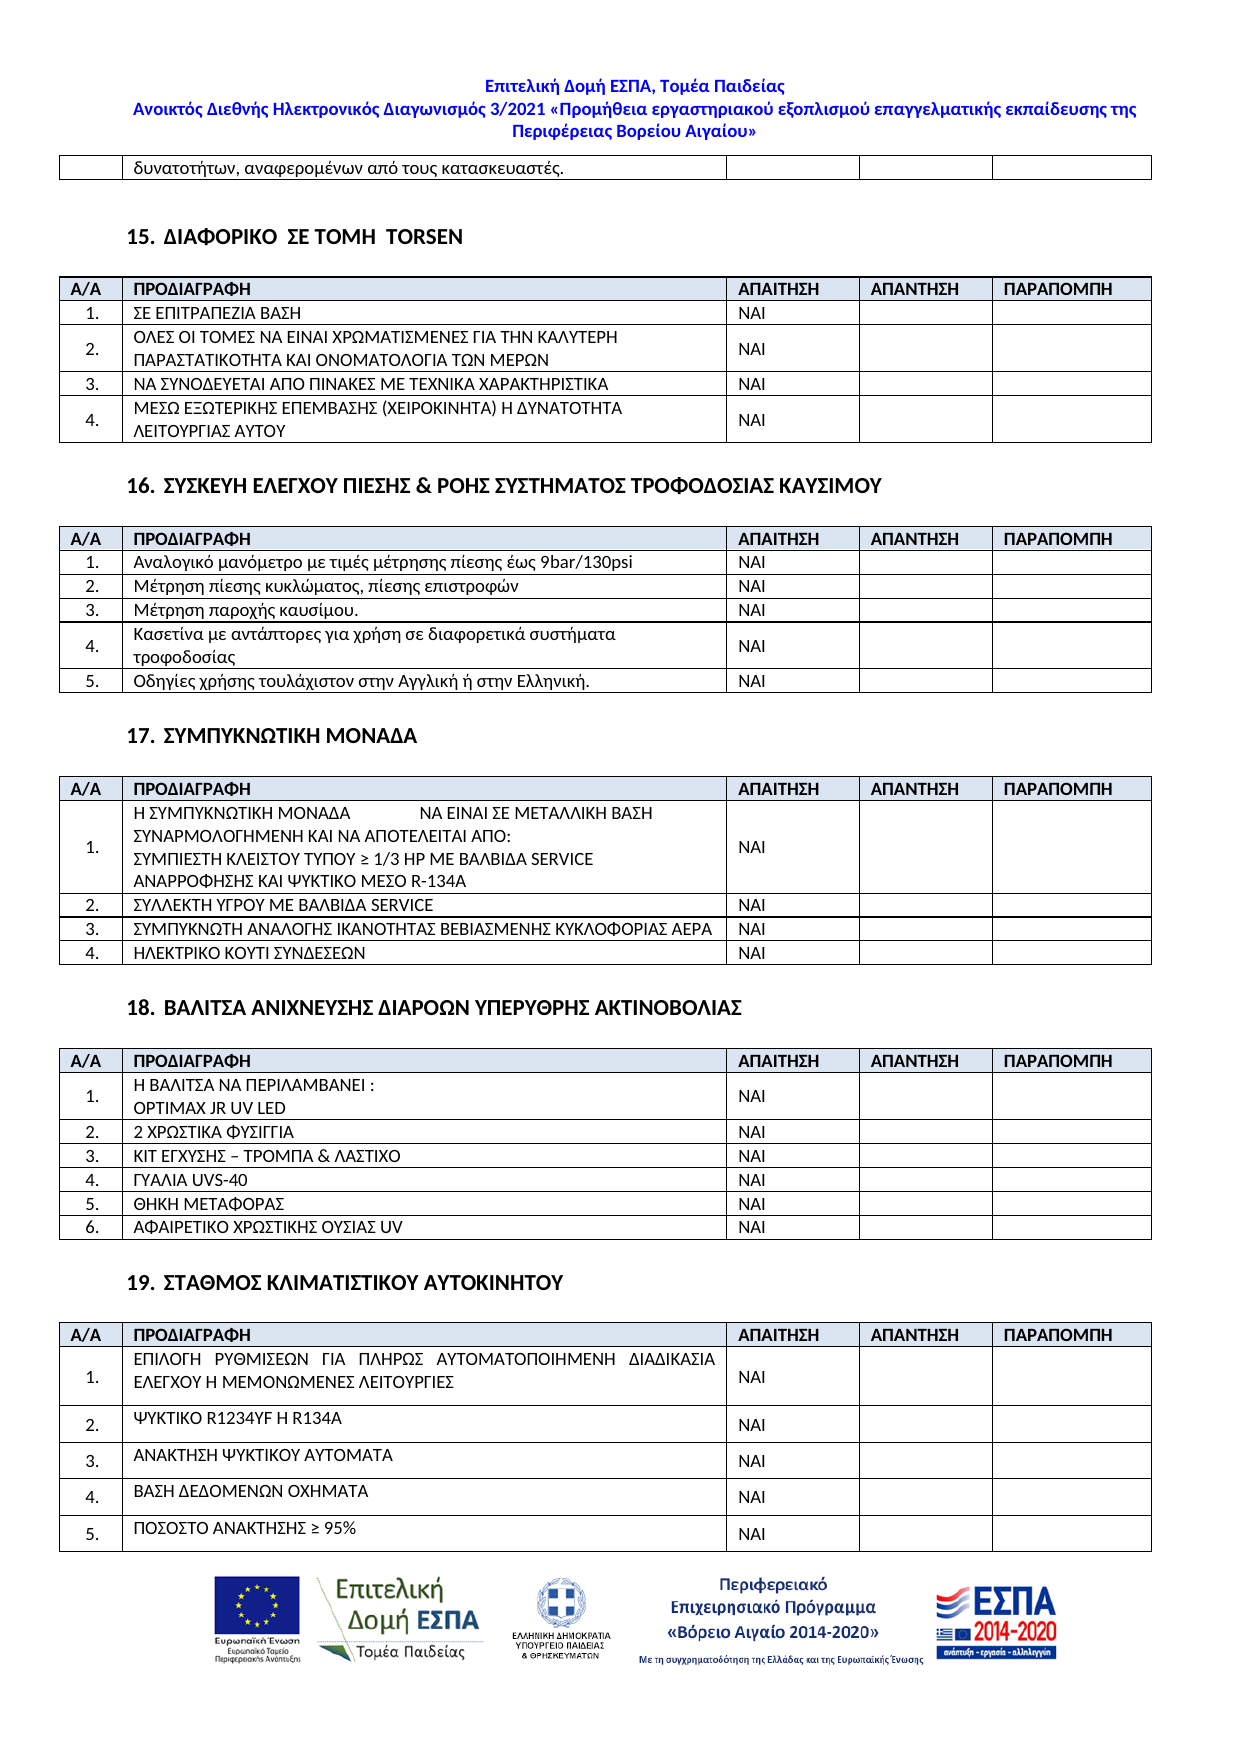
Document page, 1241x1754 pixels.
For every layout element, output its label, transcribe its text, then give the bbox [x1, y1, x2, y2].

table_cell [60, 1168, 122, 1191]
table_header ΑΠΑΝΤΗΣΗ [860, 777, 992, 800]
table_cell [60, 551, 122, 573]
table_header ΑΠΑΙΤΗΣΗ [727, 1049, 859, 1072]
table_cell ΠΟΣΟΣΤΌ ΑΝΆΚΤΗΣΗΣ ≥ 95% [123, 1516, 726, 1551]
list ΣΥΜΠΥΚΝΩΤΙΚΗ ΜΟΝΑΔΑ [126, 721, 1181, 749]
table_cell ΨΥΚΤΙΚΟ R1234YF Η R134A [123, 1406, 726, 1442]
table_cell [860, 623, 992, 668]
table_cell [860, 372, 992, 395]
table_cell [993, 1192, 1151, 1214]
table_cell Μέσω εξωτερικής επέμβασης (χειροκίνητα) η δυνατότητα λειτουργίας αυτού [123, 396, 726, 442]
table_cell [60, 396, 122, 442]
table_cell [993, 575, 1151, 597]
table_cell [860, 918, 992, 940]
table_cell [60, 372, 122, 395]
table_cell ΝΑΙ [727, 1168, 859, 1191]
table_cell ΕΠΙΛΟΓΗ ΡΥΘΜΙΣΕΩΝ ΓΙΑ ΠΛΗΡΩΣ ΑΥΤΟΜΑΤΟΠΟΙΗΜΕΝΗ ΔΙΑΔΙΚΑΣΙΑ ΕΛΕΓΧΟΥ Η ΜΕΜΟΝΩΜΕΝΕΣ ΛΕΙΤΟΥΡΓΙΕΣ [123, 1347, 726, 1405]
table_cell [60, 801, 122, 892]
table_cell ΝΑΙ [727, 1443, 859, 1478]
table_header ΑΠΑΝΤΗΣΗ [860, 1049, 992, 1072]
table_header Α/Α [60, 278, 122, 300]
table_cell ΝΑΙ [727, 801, 859, 892]
table_cell [993, 941, 1151, 964]
table_cell [993, 396, 1151, 442]
table_cell ΣΥΛΛΕΚΤΗ ΥΓΡΟΥ ΜΕ ΒΑΛΒΙΔΑ SERVICE [123, 894, 726, 916]
table_cell ΚΙΤ ΕΓΧΥΣΗΣ – ΤΡΟΜΠΑ & ΛΑΣΤΙΧΟ [123, 1144, 726, 1167]
table_cell [860, 1216, 992, 1238]
table_cell ΝΑΙ [727, 1192, 859, 1214]
table_cell [993, 918, 1151, 940]
list ΣΥΣΚΕΥΗ ΕΛΕΓΧΟΥ ΠΙΕΣΗΣ & ΡΟΗΣ ΣΥΣΤΗΜΑΤΟΣ ΤΡΟΦΟΔΟΣΙΑΣ ΚΑΥΣΙΜΟΥ [126, 471, 1181, 499]
table_cell ΝΑΙ [727, 669, 859, 692]
table_cell [60, 1120, 122, 1143]
table_cell [993, 1120, 1151, 1143]
table_cell [60, 1073, 122, 1119]
table_cell [993, 551, 1151, 573]
table_cell [993, 1073, 1151, 1119]
table_cell [60, 1144, 122, 1167]
table_cell [60, 599, 122, 621]
table_cell [860, 325, 992, 371]
table_cell ΓΥΑΛΙΑ UVS-40 [123, 1168, 726, 1191]
table_header Α/Α [60, 1323, 122, 1346]
table_header ΠΑΡΑΠΟΜΠΗ [993, 1323, 1151, 1346]
table_cell ΝΑΙ [727, 623, 859, 668]
table_cell Η ΒΑΛΙΤΣΑ ΝΑ ΠΕΡΙΛΑΜΒΑΝΕΙ : OPTIMAX JR UV LED [123, 1073, 726, 1119]
table_cell Μέτρηση πίεσης κυκλώματος, πίεσης επιστροφών [123, 575, 726, 597]
table_cell ΝΑΙ [727, 372, 859, 395]
table_header ΑΠΑΝΤΗΣΗ [860, 1323, 992, 1346]
table_cell ΝΑΙ [727, 575, 859, 597]
table_cell [993, 599, 1151, 621]
table_cell [860, 801, 992, 892]
table_cell ΑΝΑΚΤΗΣΗ ΨΥΚΤΙΚΟΥ ΑΥΤΟΜΑΤΑ [123, 1443, 726, 1478]
table_cell [60, 1443, 122, 1478]
table_header Α/Α [60, 1049, 122, 1072]
table_cell [993, 1479, 1151, 1515]
table_header ΑΠΑΙΤΗΣΗ [727, 278, 859, 300]
table_cell [860, 156, 992, 179]
table_header ΠΡΟΔΙΑΓΡΑΦΗ [123, 1323, 726, 1346]
table_cell ΝΑΙ [727, 396, 859, 442]
table_cell ΝΑΙ [727, 1216, 859, 1238]
table_header Α/Α [60, 777, 122, 800]
table_cell [860, 941, 992, 964]
table_cell ΣΥΜΠΥΚΝΩΤΗ ΑΝΑΛΟΓΗΣ ΙΚΑΝΟΤΗΤΑΣ ΒΕΒΙΑΣΜΕΝΗΣ ΚΥΚΛΟΦΟΡΙΑΣ ΑΕΡΑ [123, 918, 726, 940]
table_header ΠΡΟΔΙΑΓΡΑΦΗ [123, 1049, 726, 1072]
table_cell [860, 575, 992, 597]
table_cell [993, 894, 1151, 916]
table_cell [60, 623, 122, 668]
table_cell [993, 1144, 1151, 1167]
table_header ΠΡΟΔΙΑΓΡΑΦΗ [123, 527, 726, 549]
table_cell ΝΑΙ [727, 1479, 859, 1515]
table_header ΑΠΑΙΤΗΣΗ [727, 527, 859, 549]
table_cell ΝΑΙ [727, 1073, 859, 1119]
table_cell [60, 575, 122, 597]
table_header ΠΡΟΔΙΑΓΡΑΦΗ [123, 278, 726, 300]
table_cell ΝΑΙ [727, 301, 859, 324]
table_cell [860, 1192, 992, 1214]
table_cell [860, 551, 992, 573]
table_cell ΝΑΙ [727, 918, 859, 940]
table_cell [860, 1443, 992, 1478]
table_cell ΘΗΚΗ ΜΕΤΑΦΟΡΑΣ [123, 1192, 726, 1214]
table_cell [860, 1144, 992, 1167]
table_cell [993, 1168, 1151, 1191]
table_cell ΝΑΙ [727, 1347, 859, 1405]
table_header ΑΠΑΝΤΗΣΗ [860, 278, 992, 300]
table_cell [60, 1192, 122, 1214]
table_cell [60, 1516, 122, 1551]
table_cell [860, 1516, 992, 1551]
table_cell [60, 941, 122, 964]
table_cell ΝΑΙ [727, 1516, 859, 1551]
table_cell ΝΑΙ [727, 551, 859, 573]
table_header Α/Α [60, 527, 122, 549]
table_cell [860, 599, 992, 621]
table_cell [860, 1168, 992, 1191]
table_cell ΗΛΕΚΤΡΙΚΟ ΚΟΥΤΙ ΣΥΝΔΕΣΕΩΝ [123, 941, 726, 964]
table_cell ΝΑΙ [727, 599, 859, 621]
table_cell [60, 1406, 122, 1442]
table_cell Η ΣΥΜΠΥΚΝΩΤΙΚΗ ΜΟΝΑΔΑ ΝΑ ΕΙΝΑΙ ΣΕ ΜΕΤΑΛΛΙΚΗ ΒΑΣΗ ΣΥΝΑΡΜΟΛΟΓΗΜΕΝΗ ΚΑΙ ΝΑ ΑΠΟΤΕΛΕΙΤΑΙ ΑΠΟ: ΣΥΜΠΙΕΣΤΗ ΚΛΕΙΣΤΟΥ ΤΥΠΟΥ ≥ 1/3 HP ΜΕ ΒΑΛΒΙΔΑ SERVICE ΑΝΑΡΡΟΦΗΣΗΣ ΚΑΙ ΨΥΚΤΙΚΟ ΜΕΣΟ R-134A [123, 801, 726, 892]
table_cell [993, 301, 1151, 324]
table_cell [993, 156, 1151, 179]
table_cell [60, 325, 122, 371]
table_cell [860, 1479, 992, 1515]
table_cell ΝΑΙ [727, 1144, 859, 1167]
table_cell Να συνοδεύεται από πίνακες με τεχνικά χαρακτηριστικά [123, 372, 726, 395]
table_header ΑΠΑΝΤΗΣΗ [860, 527, 992, 549]
list ΔΙΑΦΟΡΙΚΟ ΣΕ ΤΟΜΗ TORSEN [126, 222, 1181, 250]
table_cell ΝΑΙ [727, 1120, 859, 1143]
table_cell [993, 669, 1151, 692]
table_cell [860, 1406, 992, 1442]
table_cell [860, 669, 992, 692]
table_cell [860, 1073, 992, 1119]
table_cell [993, 372, 1151, 395]
table_cell [860, 1347, 992, 1405]
picture [202, 1563, 1067, 1681]
list ΒΑΛΙΤΣΑ ΑΝΙΧΝΕΥΣΗΣ ΔΙΑΡΟΩΝ ΥΠΕΡΥΘΡΗΣ ΑΚΤΙΝΟΒΟΛΙΑΣ [126, 993, 1181, 1021]
table_cell [60, 156, 122, 179]
table_cell [993, 801, 1151, 892]
table_cell [860, 396, 992, 442]
table_cell [993, 1443, 1151, 1478]
table_cell ΝΑΙ [727, 941, 859, 964]
list ΣΤΑΘΜΟΣ ΚΛΙΜΑΤΙΣΤΙΚΟΥ ΑΥΤΟΚΙΝΗΤΟΥ [126, 1268, 1181, 1296]
table_cell 2 ΧΡΩΣΤΙΚΑ ΦΥΣΙΓΓΙΑ [123, 1120, 726, 1143]
table_cell [993, 1216, 1151, 1238]
table_header ΑΠΑΙΤΗΣΗ [727, 777, 859, 800]
table_cell Αναλογικό μανόμετρο με τιμές μέτρησης πίεσης έως 9bar/130psi [123, 551, 726, 573]
table_cell ΝΑΙ [727, 325, 859, 371]
table_header ΠΑΡΑΠΟΜΠΗ [993, 1049, 1151, 1072]
table_cell ΒΑΣΗ ΔΕΔΟΜΕΝΩΝ ΟΧΗΜΑΤΑ [123, 1479, 726, 1515]
table_cell [60, 1347, 122, 1405]
table_cell [60, 918, 122, 940]
table_cell [860, 301, 992, 324]
table_cell [993, 1406, 1151, 1442]
table_cell Κασετίνα με αντάπτορες για χρήση σε διαφορετικά συστήματα τροφοδοσίας [123, 623, 726, 668]
table_cell Μέτρηση παροχής καυσίμου. [123, 599, 726, 621]
table_header ΠΑΡΑΠΟΜΠΗ [993, 527, 1151, 549]
table_header ΠΑΡΑΠΟΜΠΗ [993, 777, 1151, 800]
table_cell ΑΦΑΙΡΕΤΙΚΟ ΧΡΩΣΤΙΚΗΣ ΟΥΣΙΑΣ UV [123, 1216, 726, 1238]
table_header ΠΑΡΑΠΟΜΠΗ [993, 278, 1151, 300]
table_cell [60, 1479, 122, 1515]
table_cell [993, 623, 1151, 668]
table_header ΠΡΟΔΙΑΓΡΑΦΗ [123, 777, 726, 800]
table_cell ΝΑΙ [727, 1406, 859, 1442]
table_cell [993, 325, 1151, 371]
table_cell Όλες οι τομές να είναι χρωματισμένες για την καλύτερη παραστατικότητα και ονοματολογία των μερών [123, 325, 726, 371]
table_cell Οδηγίες χρήσης τουλάχιστον στην Αγγλική ή στην Ελληνική. [123, 669, 726, 692]
table_cell ΣΕ ΕΠΙΤΡΑΠΕΖΙΑ ΒΑΣΗ [123, 301, 726, 324]
table_cell [60, 669, 122, 692]
table_cell [993, 1347, 1151, 1405]
table_cell ΝΑΙ [727, 894, 859, 916]
table_cell [60, 301, 122, 324]
table_cell [860, 894, 992, 916]
table_cell [60, 1216, 122, 1238]
table_cell [860, 1120, 992, 1143]
table_cell NAI [727, 156, 859, 179]
table_cell [993, 1516, 1151, 1551]
table_cell [60, 894, 122, 916]
table_header ΑΠΑΙΤΗΣΗ [727, 1323, 859, 1346]
